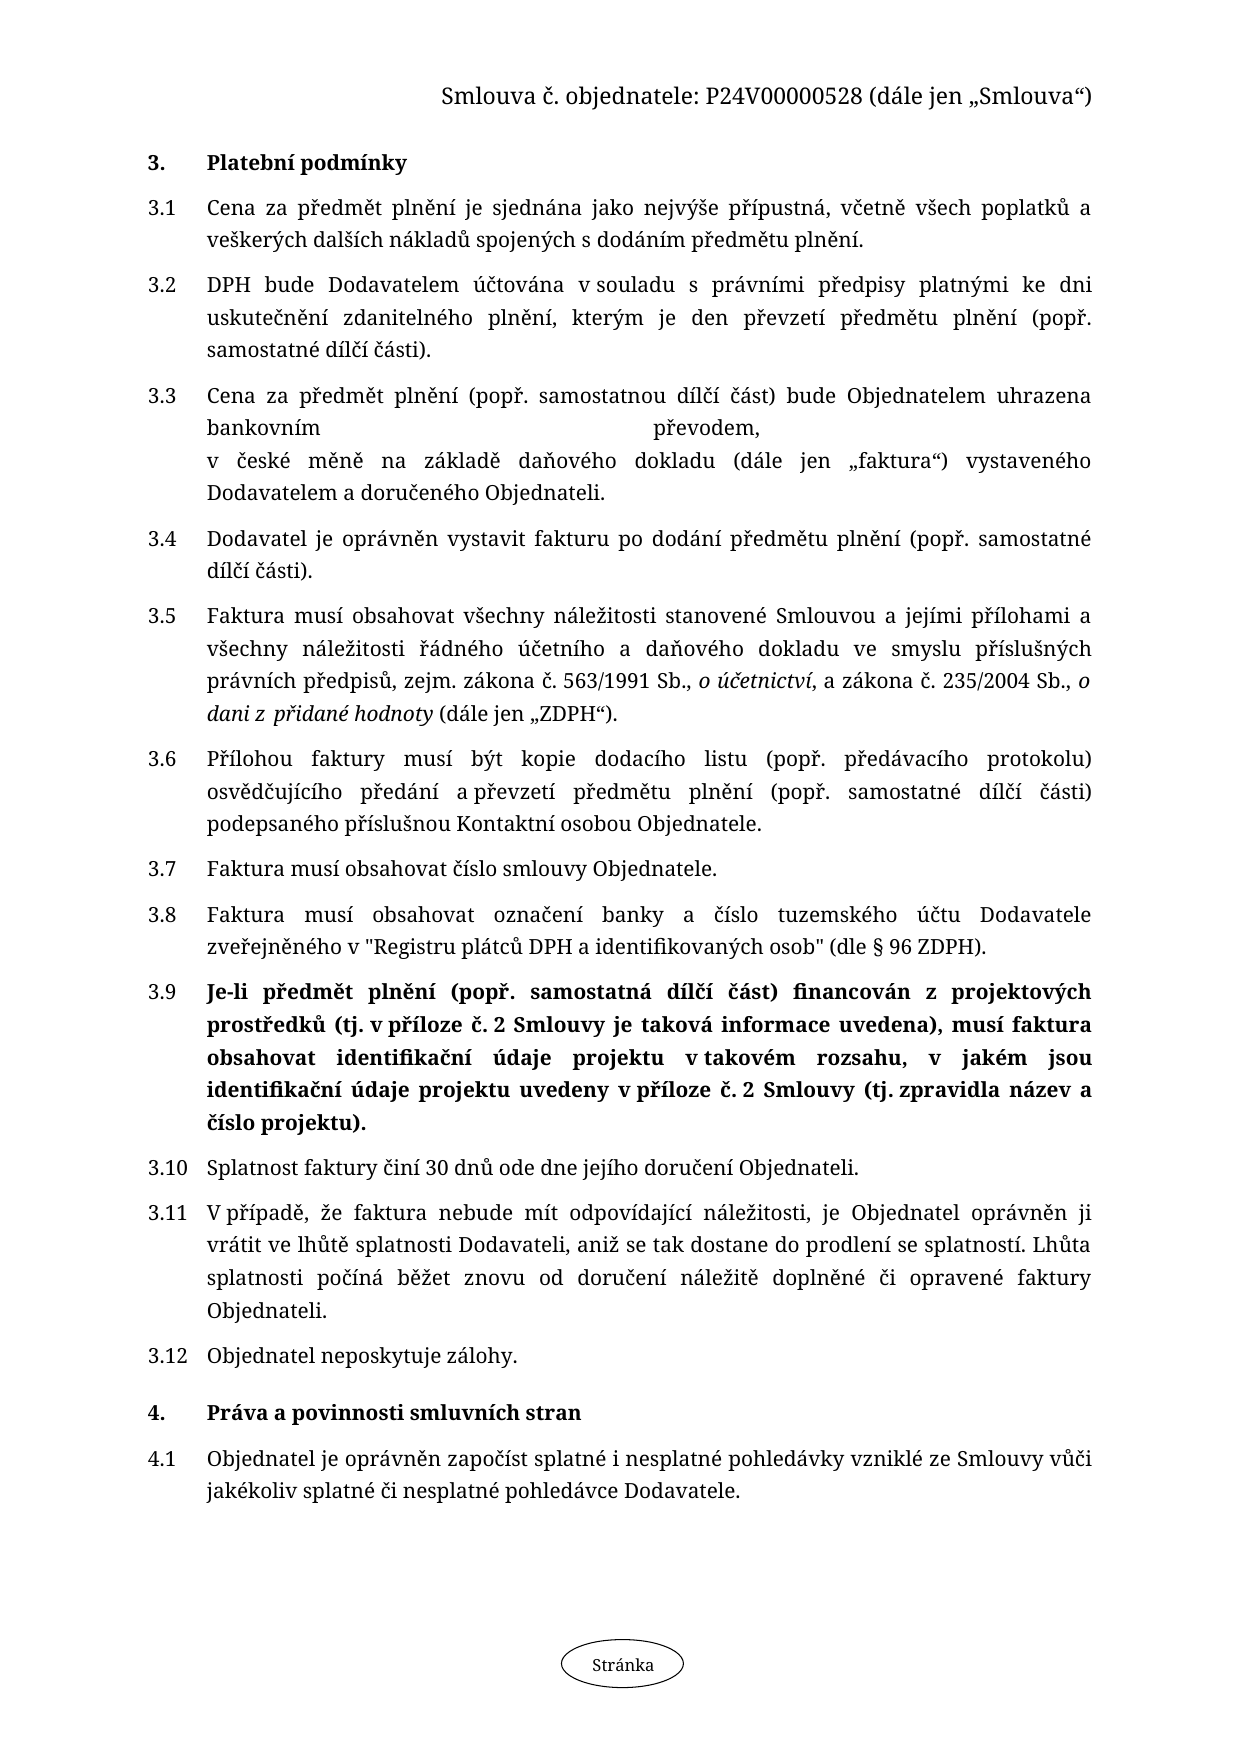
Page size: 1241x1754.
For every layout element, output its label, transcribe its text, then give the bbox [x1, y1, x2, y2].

list Faktura musí obsahovat všechny náležitosti stanovené Smlouvou a jejími přílohami a všechny náležitosti řádného účetního a daňového dokladu ve smyslu příslušných právních předpisů, zejm. zákona č. 563/1991 Sb., o účetnictví, a zákona č. 235/2004 Sb., o dani z přidané hodnoty (dále jen „ZDPH“). [148, 601, 1093, 728]
list Dodavatel je oprávněn vystavit fakturu po dodání předmětu plnění (popř. samostatné dílčí části). [148, 524, 1093, 585]
list Práva a povinnosti smluvních stran [148, 1398, 1093, 1427]
list Objednatel neposkytuje zálohy. [148, 1341, 1093, 1369]
list Přílohou faktury musí být kopie dodacího listu (popř. předávacího protokolu) osvědčujícího předání a převzetí předmětu plnění (popř. samostatné dílčí části) podepsaného příslušnou Kontaktní osobou Objednatele. [148, 744, 1093, 838]
list DPH bude Dodavatelem účtována v souladu s právními předpisy platnými ke dni uskutečnění zdanitelného plnění, kterým je den převzetí předmětu plnění (popř. samostatné dílčí části). [148, 270, 1093, 364]
list Cena za předmět plnění (popř. samostatnou dílčí část) bude Objednatelem uhrazena bankovním převodem, v české měně na základě daňového dokladu (dále jen „faktura“) vystaveného Dodavatelem a doručeného Objednateli. [148, 381, 1093, 507]
list Je-li předmět plnění (popř. samostatná dílčí část) financován z projektových prostředků (tj. v příloze č. 2 Smlouvy je taková informace uvedena), musí faktura obsahovat identifikační údaje projektu v takovém rozsahu, v jakém jsou identifikační údaje projektu uvedeny v příloze č. 2 Smlouvy (tj. zpravidla název a číslo projektu). [148, 977, 1093, 1136]
list Splatnost faktury činí 30 dnů ode dne jejího doručení Objednateli. [148, 1153, 1093, 1181]
list Faktura musí obsahovat označení banky a číslo tuzemského účtu Dodavatele zveřejněného v "Registru plátců DPH a identifikovaných osob" (dle § 96 ZDPH). [148, 900, 1093, 961]
list Objednatel je oprávněn započíst splatné i nesplatné pohledávky vzniklé ze Smlouvy vůči jakékoliv splatné či nesplatné pohledávce Dodavatele. [148, 1444, 1093, 1505]
list Cena za předmět plnění je sjednána jako nejvýše přípustná, včetně všech poplatků a veškerých dalších nákladů spojených s dodáním předmětu plnění. [148, 193, 1093, 254]
list V případě, že faktura nebude mít odpovídající náležitosti, je Objednatel oprávněn ji vrátit ve lhůtě splatnosti Dodavateli, aniž se tak dostane do prodlení se splatností. Lhůta splatnosti počíná běžet znovu od doručení náležitě doplněné či opravené faktury Objednateli. [148, 1198, 1093, 1324]
list Platební podmínky [148, 148, 1093, 176]
list Faktura musí obsahovat číslo smlouvy Objednatele. [148, 854, 1093, 883]
